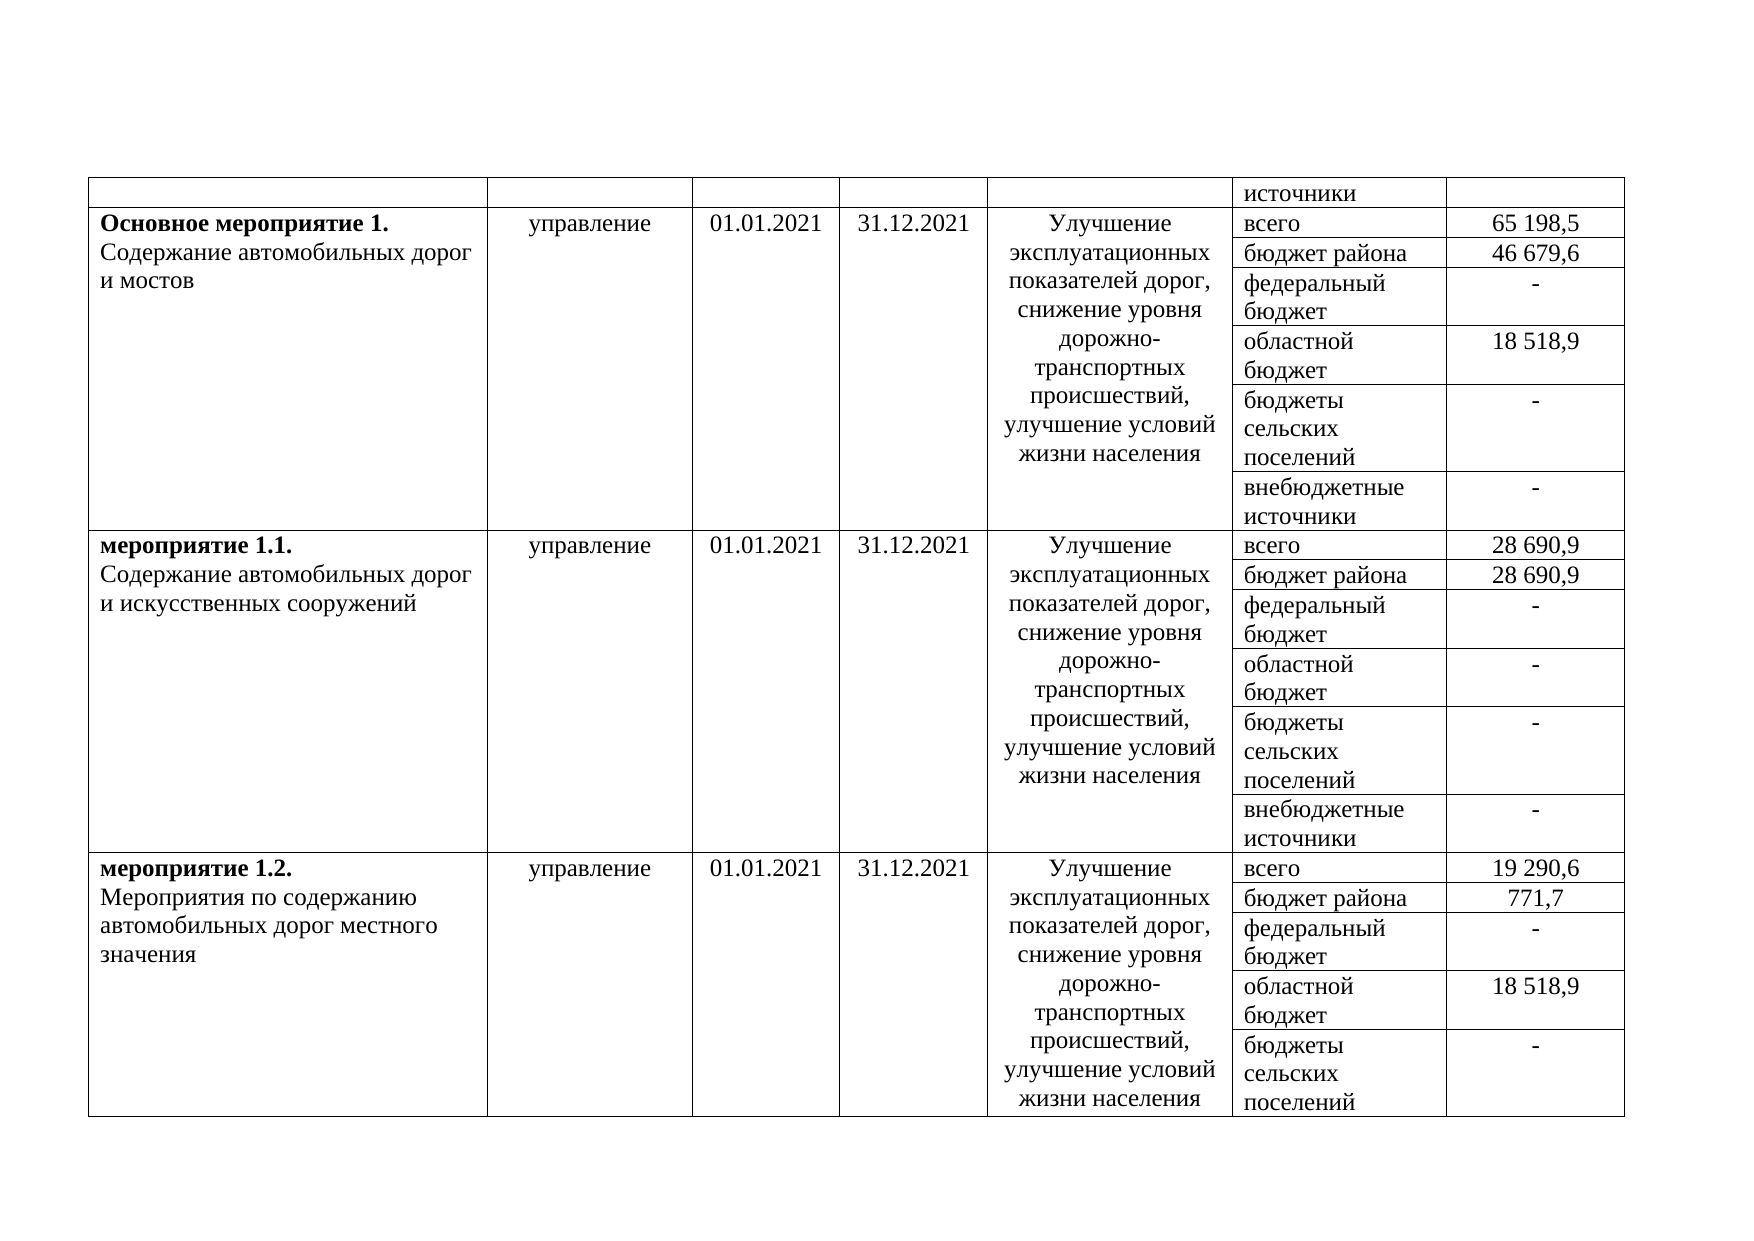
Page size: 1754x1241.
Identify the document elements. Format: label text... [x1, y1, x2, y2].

table_cell - [1447, 472, 1624, 529]
table_cell федеральный бюджет [1233, 268, 1446, 325]
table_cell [988, 208, 1232, 529]
table_cell 01.01.2021 [693, 208, 839, 529]
table_cell 31.12.2021 [840, 531, 987, 852]
table_cell 771,7 [1447, 883, 1624, 912]
table_cell федеральный бюджет [1233, 590, 1446, 648]
table_cell Улучшение эксплуатационных показателей дорог, снижение уровня дорожно-транспортных происшествий, улучшение условий жизни населения [988, 531, 1232, 852]
table_cell - [1447, 1030, 1624, 1116]
table_cell 65 198,5 [1447, 208, 1624, 237]
table_cell мероприятие 1.1. Содержание автомобильных дорог и искусственных сооружений [89, 531, 487, 852]
table_cell бюджет района [1233, 560, 1446, 589]
table_cell 01.01.2021 [693, 853, 839, 1116]
table_cell - [1447, 707, 1624, 793]
table_cell бюджеты сельских поселений [1233, 1030, 1446, 1116]
table_cell - [1447, 913, 1624, 970]
table_cell 31.12.2021 [840, 208, 987, 529]
table_cell 18 518,9 [1447, 326, 1624, 384]
table_cell 28 690,9 [1447, 560, 1624, 589]
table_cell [1233, 178, 1446, 207]
table_cell управление [488, 531, 692, 852]
table_cell 28 690,9 [1447, 531, 1624, 559]
table_cell 46 679,6 [1447, 238, 1624, 267]
table_cell внебюджетные источники [1233, 795, 1446, 852]
table_cell управление [488, 853, 692, 1116]
table_cell федеральный бюджет [1233, 913, 1446, 970]
table_cell - [1447, 178, 1624, 207]
table_cell областной бюджет [1233, 649, 1446, 706]
table_cell 01.01.2021 [693, 531, 839, 852]
table_cell мероприятие 1.2. Мероприятия по содержанию автомобильных дорог местного значения [89, 853, 487, 1116]
table_cell - [1447, 385, 1624, 471]
table_cell внебюджетные источники [1233, 472, 1446, 529]
table_cell бюджеты сельских поселений [1233, 707, 1446, 793]
table_cell 19 290,6 [1447, 853, 1624, 882]
table_cell Основное мероприятие 1. Содержание автомобильных дорог и мостов [89, 208, 487, 529]
table_cell бюджет района [1233, 238, 1446, 267]
table_cell - [1447, 268, 1624, 325]
table_cell всего [1233, 853, 1446, 882]
table_cell - [1447, 649, 1624, 706]
table_cell всего [1233, 208, 1446, 237]
table_cell - [1447, 795, 1624, 852]
table_cell областной бюджет [1233, 971, 1446, 1029]
table_cell 31.12.2021 [840, 853, 987, 1116]
table_cell 18 518,9 [1447, 971, 1624, 1029]
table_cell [988, 853, 1232, 1116]
table_cell управление [488, 208, 692, 529]
table_cell всего [1233, 531, 1446, 559]
table_cell бюджет района [1233, 883, 1446, 912]
table_cell бюджеты сельских поселений [1233, 385, 1446, 471]
table_cell областной бюджет [1233, 326, 1446, 384]
table_cell - [1447, 590, 1624, 648]
